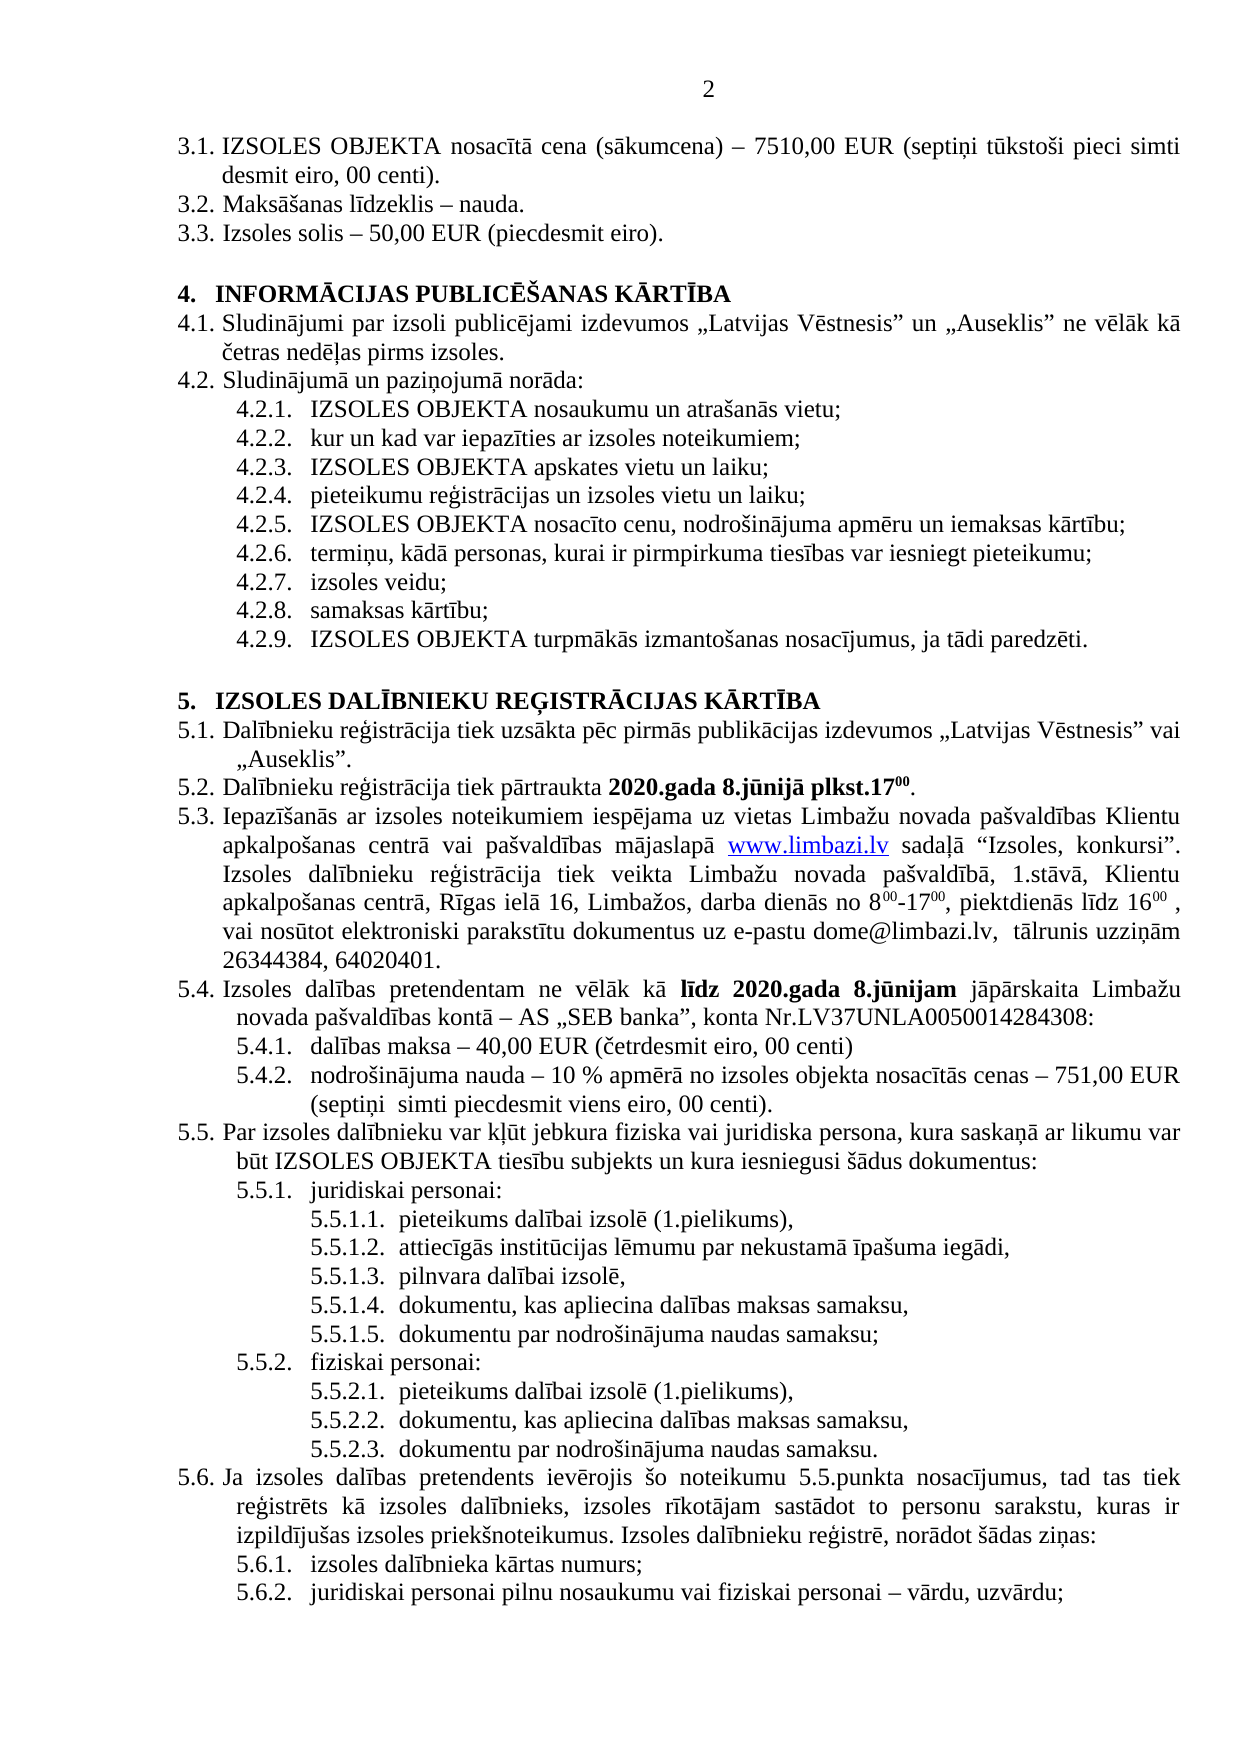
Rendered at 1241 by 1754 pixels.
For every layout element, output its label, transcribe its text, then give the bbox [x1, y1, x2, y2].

list izsolES objekta nosacīto cenu, nodrošinājuma apmēru un iemaksas kārtību; [236, 509, 1181, 538]
list izsolES objekta turpmākās izmantošanas nosacījumus, ja tādi paredzēti. [236, 624, 1181, 653]
list nodrošinājuma nauda – 10 % apmērā no izsoles objekta nosacītās cenas – 751,00 EUR (septiņi simti piecdesmit viens eiro, 00 centi). [236, 1060, 1181, 1117]
list izsoles dalībnieka kārtas numurs; [236, 1549, 1181, 1577]
list Par izsoles dalībnieku var kļūt jebkura fiziska vai juridiska persona, kura saskaņā ar likumu var būt IZSOLES OBJEKTA tiesību subjekts un kura iesniegusi šādus dokumentus: [177, 1117, 1181, 1175]
list Ja izsoles dalības pretendents ievērojis šo noteikumu 5.5.punkta nosacījumus, tad tas tiek reģistrēts kā izsoles dalībnieks, izsoles rīkotājam sastādot to personu sarakstu, kuras ir izpildījušas izsoles priekšnoteikumus. Izsoles dalībnieku reģistrē, norādot šādas ziņas: [177, 1462, 1181, 1549]
list pieteikums dalībai izsolē (1.pielikums), [310, 1376, 1181, 1405]
list dokumentu par nodrošinājuma naudas samaksu; [310, 1319, 1181, 1347]
list IZSOLES OBJEKTA nosaukumu un atrašanās vietu; [236, 394, 1181, 423]
list attiecīgās institūcijas lēmumu par nekustamā īpašuma iegādi, [310, 1232, 1181, 1261]
list dokumentu par nodrošinājuma naudas samaksu. [310, 1434, 1181, 1462]
list Izsoles solis – 50,00 EUR (piecdesmit eiro). [177, 218, 1181, 246]
list pieteikums dalībai izsolē (1.pielikums), [310, 1204, 1181, 1232]
list INFORMĀCIJAS PUBLICĒŠANAS KĀRTĪBA [177, 279, 1181, 308]
list pieteikumu reģistrācijas un izsoles vietu un laiku; [236, 481, 1181, 509]
list pilnvara dalībai izsolē, [310, 1261, 1181, 1290]
list termiņu, kādā personas, kurai ir pirmpirkuma tiesības var iesniegt pieteikumu; [236, 538, 1181, 567]
list samaksas kārtību; [236, 596, 1181, 624]
list izsoLES OBJEKTA apskates vietu un laiku; [236, 452, 1181, 481]
list dokumentu, kas apliecina dalības maksas samaksu, [310, 1405, 1181, 1434]
list IZSOLES OBJEKTA nosacītā cena (sākumcena) – 7510,00 EUR (septiņi tūkstoši pieci simti desmit eiro, 00 centi). [177, 131, 1181, 189]
list izsoles veidu; [236, 567, 1181, 596]
list Dalībnieku reģistrācija tiek uzsākta pēc pirmās publikācijas izdevumos „Latvijas Vēstnesis” vai „Auseklis”. [177, 715, 1181, 772]
list Sludinājumā un paziņojumā norāda: [177, 366, 1181, 394]
list dokumentu, kas apliecina dalības maksas samaksu, [310, 1290, 1181, 1319]
list fiziskai personai: [236, 1347, 1181, 1376]
list dalības maksa – 40,00 EUR (četrdesmit eiro, 00 centi) [236, 1031, 1181, 1060]
list Dalībnieku reģistrācija tiek pārtraukta 2020.gada 8.jūnijā plkst.1700. [177, 772, 1181, 801]
list Izsoles dalības pretendentam ne vēlāk kā līdz 2020.gada 8.jūnijam jāpārskaita Limbažu novada pašvaldības kontā – AS „SEB banka”, konta Nr.LV37UNLA0050014284308: [177, 974, 1181, 1031]
list IZSOLES DALĪBNIEKU REĢISTRĀCIJAS KĀRTĪBA [177, 686, 1181, 715]
list Maksāšanas līdzeklis – nauda. [177, 189, 1181, 218]
list Iepazīšanās ar izsoles noteikumiem iespējama uz vietas Limbažu novada pašvaldības Klientu apkalpošanas centrā vai pašvaldības mājaslapā www.limbazi.lv sadaļā “Izsoles, konkursi”. Izsoles dalībnieku reģistrācija tiek veikta Limbažu novada pašvaldībā, 1.stāvā, Klientu apkalpošanas centrā, Rīgas ielā 16, Limbažos, darba dienās no 800-1700, piektdienās līdz 1600 , vai nosūtot elektroniski parakstītu dokumentus uz e-pastu dome@limbazi.lv, tālrunis uzziņām 26344384, 64020401. [177, 801, 1181, 974]
list juridiskai personai: [236, 1175, 1181, 1204]
list juridiskai personai pilnu nosaukumu vai fiziskai personai – vārdu, uzvārdu; [236, 1577, 1181, 1606]
list kur un kad var iepazīties ar izsoles noteikumiem; [236, 423, 1181, 452]
list Sludinājumi par izsoli publicējami izdevumos „Latvijas Vēstnesis” un „Auseklis” ne vēlāk kā četras nedēļas pirms izsoles. [177, 308, 1181, 366]
